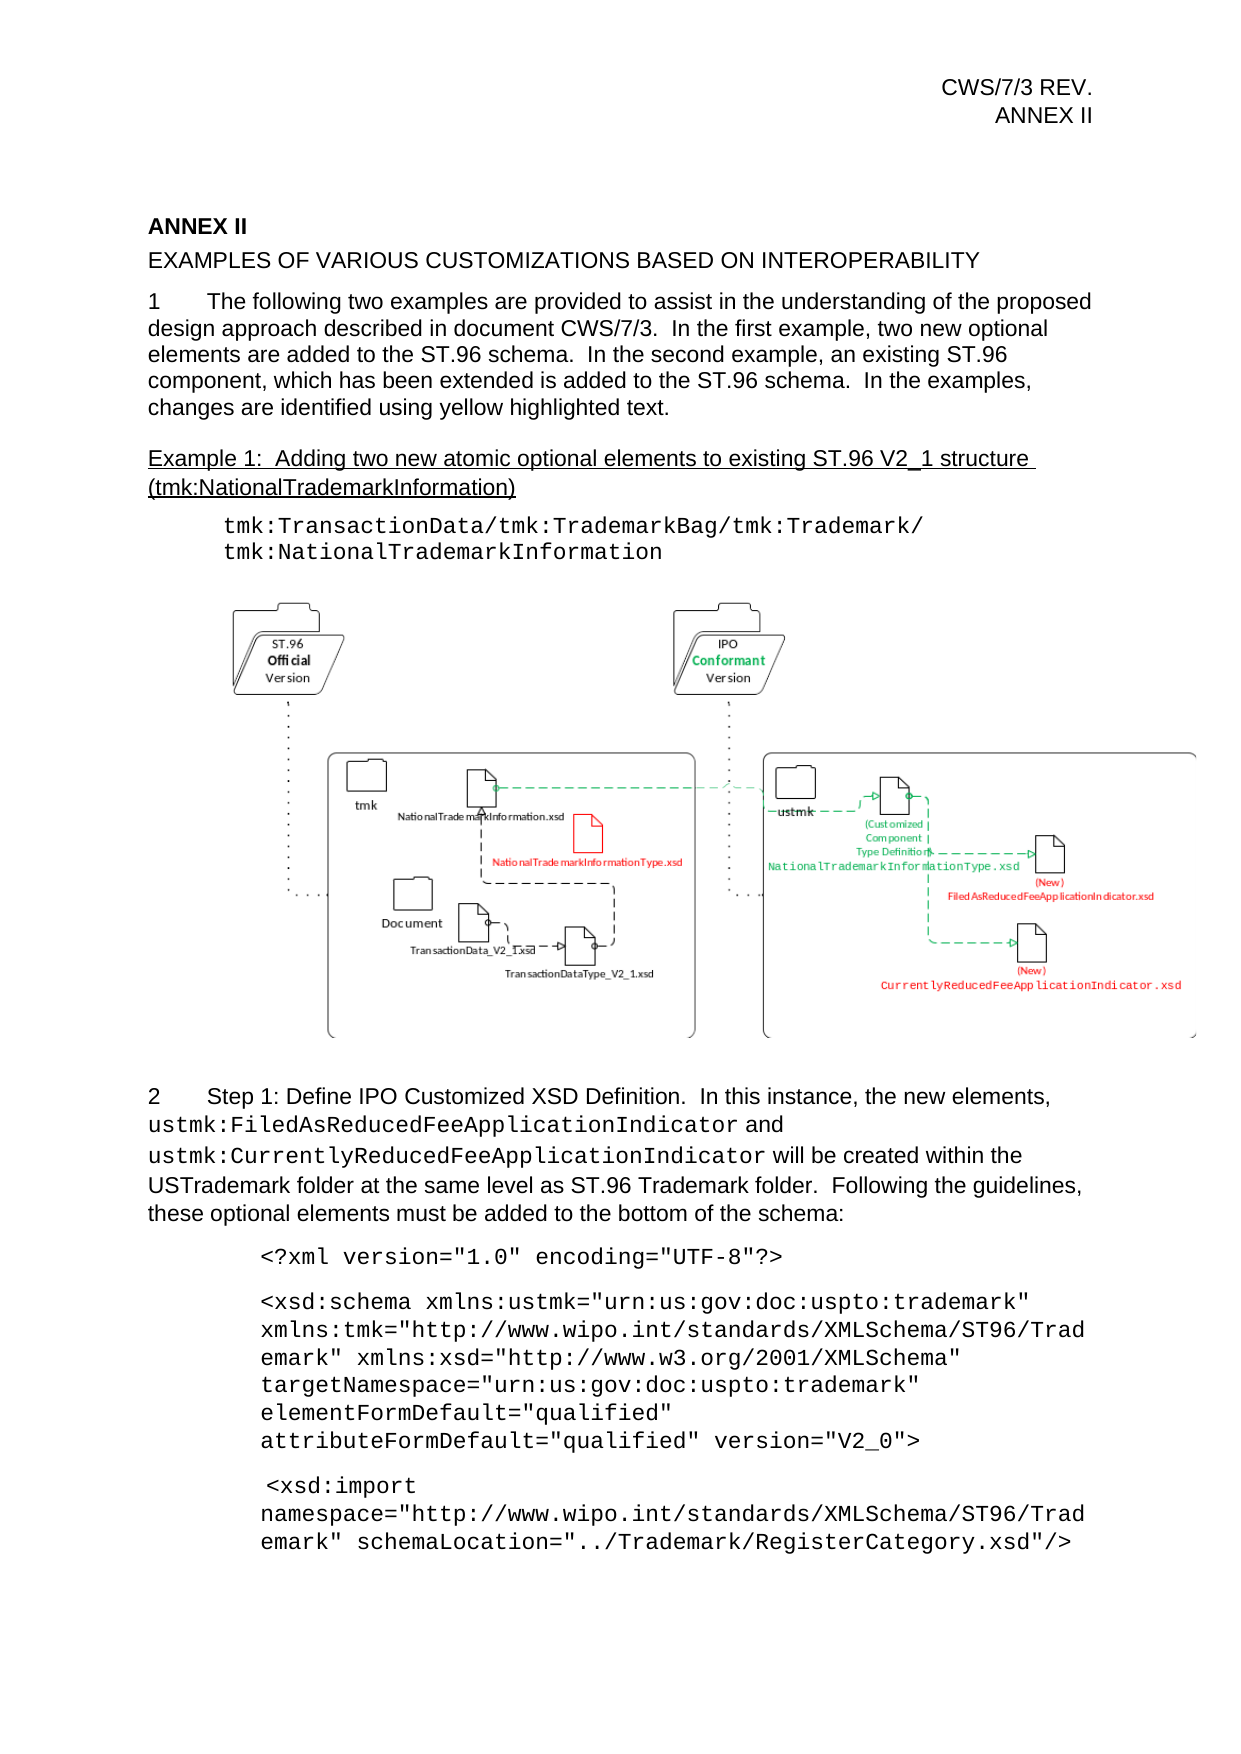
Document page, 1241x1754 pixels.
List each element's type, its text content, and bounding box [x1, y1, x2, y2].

text Step 1: Define IPO Customized XSD Definition. In this instance, the new elements, ustmk:FiledAsReducedFeeApplicationIndicator and ustmk:CurrentlyReducedFeeApplicationIndicator will be created within the USTrademark folder at the same level as ST.96 Trademark folder. Following the guidelines, these optional elements must be added to the bottom of the schema: [148, 1083, 1093, 1227]
text <xsd:schema xmlns:ustmk="urn:us:gov:doc:uspto:trademark" xmlns:tmk="http://www.wipo.int/standards/XMLSchema/ST96/Trademark" xmlns:xsd="http://www.w3.org/2001/XMLSchema" targetNamespace="urn:us:gov:doc:uspto:trademark" elementFormDefault="qualified" attributeFormDefault="qualified" version="V2_0"> [260, 1290, 1093, 1456]
subtitle ANNEX II [148, 213, 1093, 239]
text The following two examples are provided to assist in the understanding of the proposed design approach described in document CWS/7/3. In the first example, two new optional elements are added to the ST.96 schema. In the second example, an existing ST.96 component, which has been extended is added to the ST.96 schema. In the examples, changes are identified using yellow highlighted text. [148, 288, 1093, 420]
subtitle EXAMPLES OF VARIOUS CUSTOMIZATIONS BASED ON INTEROPERABILITY [148, 247, 1093, 274]
text <xsd:import namespace="http://www.wipo.int/standards/XMLSchema/ST96/Trademark" schemaLocation="../Trademark/RegisterCategory.xsd"/> [260, 1474, 1093, 1556]
subtitle Example 1: Adding two new atomic optional elements to existing ST.96 V2_1 structure (tmk:NationalTrademarkInformation) [148, 445, 1093, 500]
list tmk:TransactionData/tmk:TrademarkBag/tmk:Trademark/tmk:NationalTrademarkInformation [223, 514, 1093, 566]
text <?xml version="1.0" encoding="UTF-8"?> [260, 1246, 1093, 1271]
